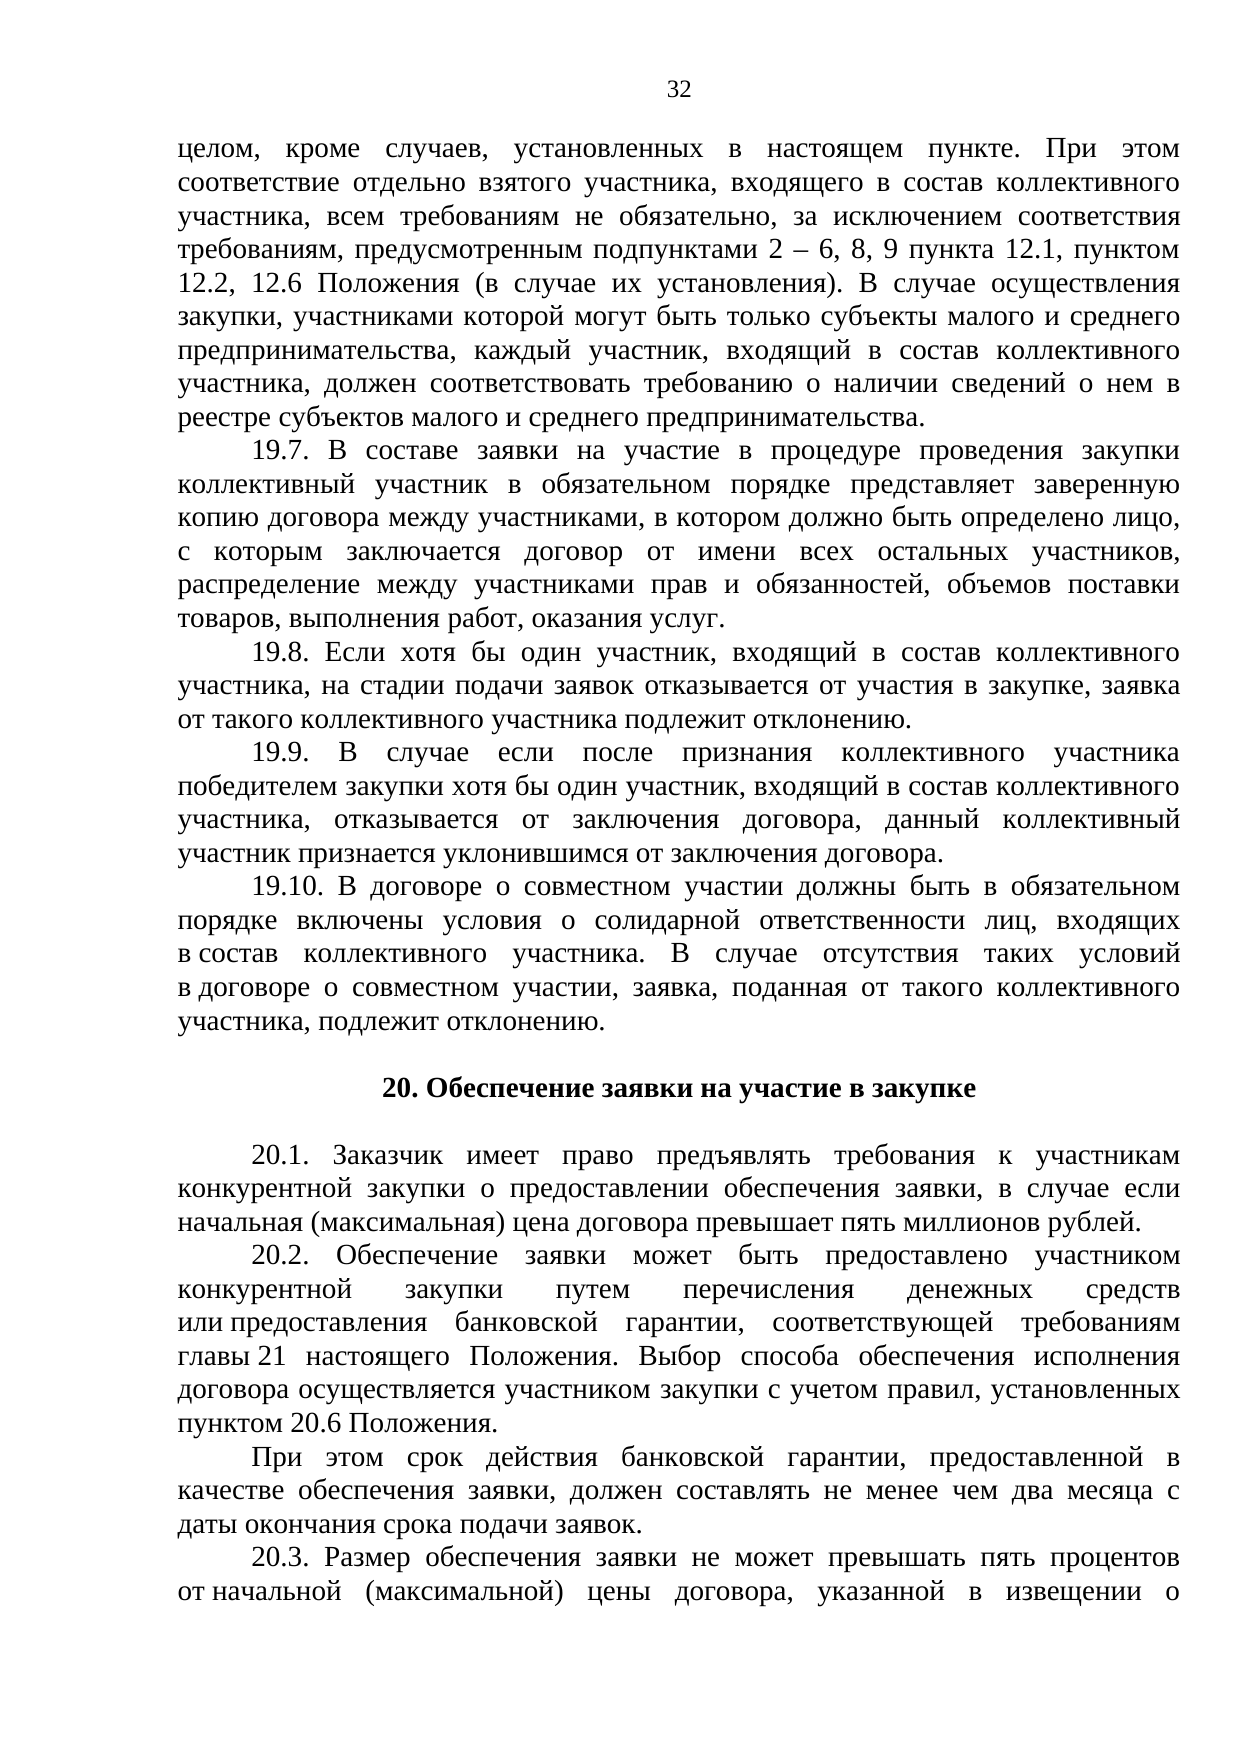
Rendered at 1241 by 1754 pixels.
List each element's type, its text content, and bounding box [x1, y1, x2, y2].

subtitle 20. Обеспечение заявки на участие в закупке [177, 1070, 1181, 1103]
text При этом срок действия банковской гарантии, предоставленной в качестве обеспечения заявки, должен составлять не менее чем два месяца с даты окончания срока подачи заявок. [177, 1439, 1181, 1539]
text 19.9. В случае если после признания коллективного участника победителем закупки хотя бы один участник, входящий в состав коллективного участника, отказывается от заключения договора, данный коллективный участник признается уклонившимся от заключения договора. [177, 734, 1181, 868]
text 20.2. Обеспечение заявки может быть предоставлено участником конкурентной закупки путем перечисления денежных средств или предоставления банковской гарантии, соответствующей требованиям главы 21 настоящего Положения. Выбор способа обеспечения исполнения договора осуществляется участником закупки с учетом правил, установленных пунктом 20.6 Положения. [177, 1237, 1181, 1439]
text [177, 1539, 1181, 1606]
text 19.8. Если хотя бы один участник, входящий в состав коллективного участника, на стадии подачи заявок отказывается от участия в закупке, заявка от такого коллективного участника подлежит отклонению. [177, 634, 1181, 734]
text 19.10. В договоре о совместном участии должны быть в обязательном порядке включены условия о солидарной ответственности лиц, входящих в состав коллективного участника. В случае отсутствия таких условий в договоре о совместном участии, заявка, поданная от такого коллективного участника, подлежит отклонению. [177, 868, 1181, 1036]
text 20.1. Заказчик имеет право предъявлять требования к участникам конкурентной закупки о предоставлении обеспечения заявки, в случае если начальная (максимальная) цена договора превышает пять миллионов рублей. [177, 1137, 1181, 1237]
text 19.7. В составе заявки на участие в процедуре проведения закупки коллективный участник в обязательном порядке представляет заверенную копию договора между участниками, в котором должно быть определено лицо, с которым заключается договор от имени всех остальных участников, распределение между участниками прав и обязанностей, объемов поставки товаров, выполнения работ, оказания услуг. [177, 432, 1181, 634]
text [177, 131, 1181, 432]
